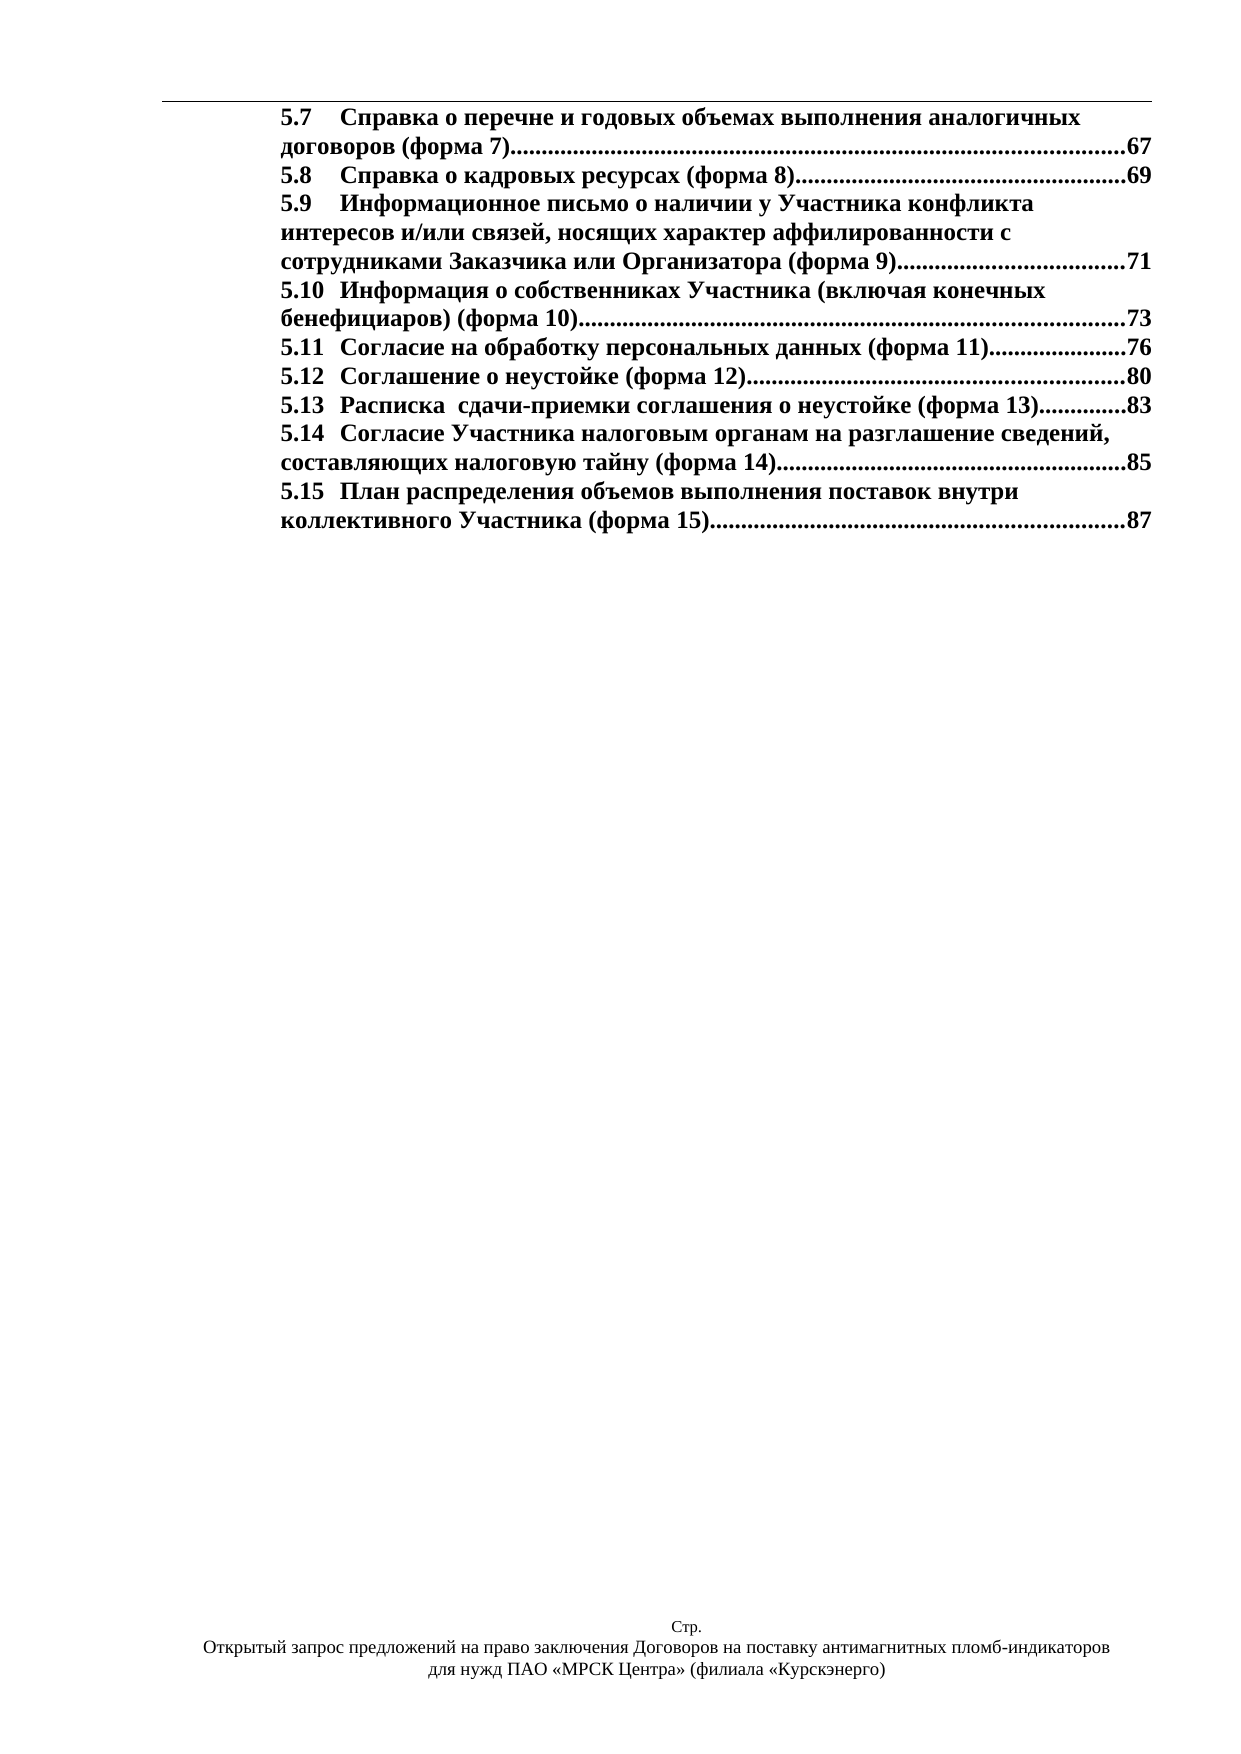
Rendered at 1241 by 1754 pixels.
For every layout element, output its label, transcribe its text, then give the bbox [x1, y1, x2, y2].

text 5.8 Справка о кадровых ресурсах (форма 8) 69 [280, 160, 1133, 188]
text 5.12 Соглашение о неустойке (форма 12) 80 [280, 361, 1133, 390]
text 5.10 Информация о собственниках Участника (включая конечных бенефициаров) (форма 10) 73 [280, 275, 1133, 332]
text 5.9 Информационное письмо о наличии у Участника конфликта интересов и/или связей, носящих характер аффилированности с сотрудниками Заказчика или Организатора (форма 9) 71 [280, 188, 1133, 275]
text 5.13 Расписка сдачи-приемки соглашения о неустойке (форма 13) 83 [280, 390, 1133, 418]
text 5.11 Согласие на обработку персональных данных (форма 11) 76 [280, 332, 1133, 361]
text 5.14 Согласие Участника налоговым органам на разглашение сведений, составляющих налоговую тайну (форма 14) 85 [280, 418, 1133, 476]
text 5.15 План распределения объемов выполнения поставок внутри коллективного Участника (форма 15) 87 [280, 476, 1133, 533]
text 5.7 Справка о перечне и годовых объемах выполнения аналогичных договоров (форма 7) 67 [280, 102, 1133, 160]
